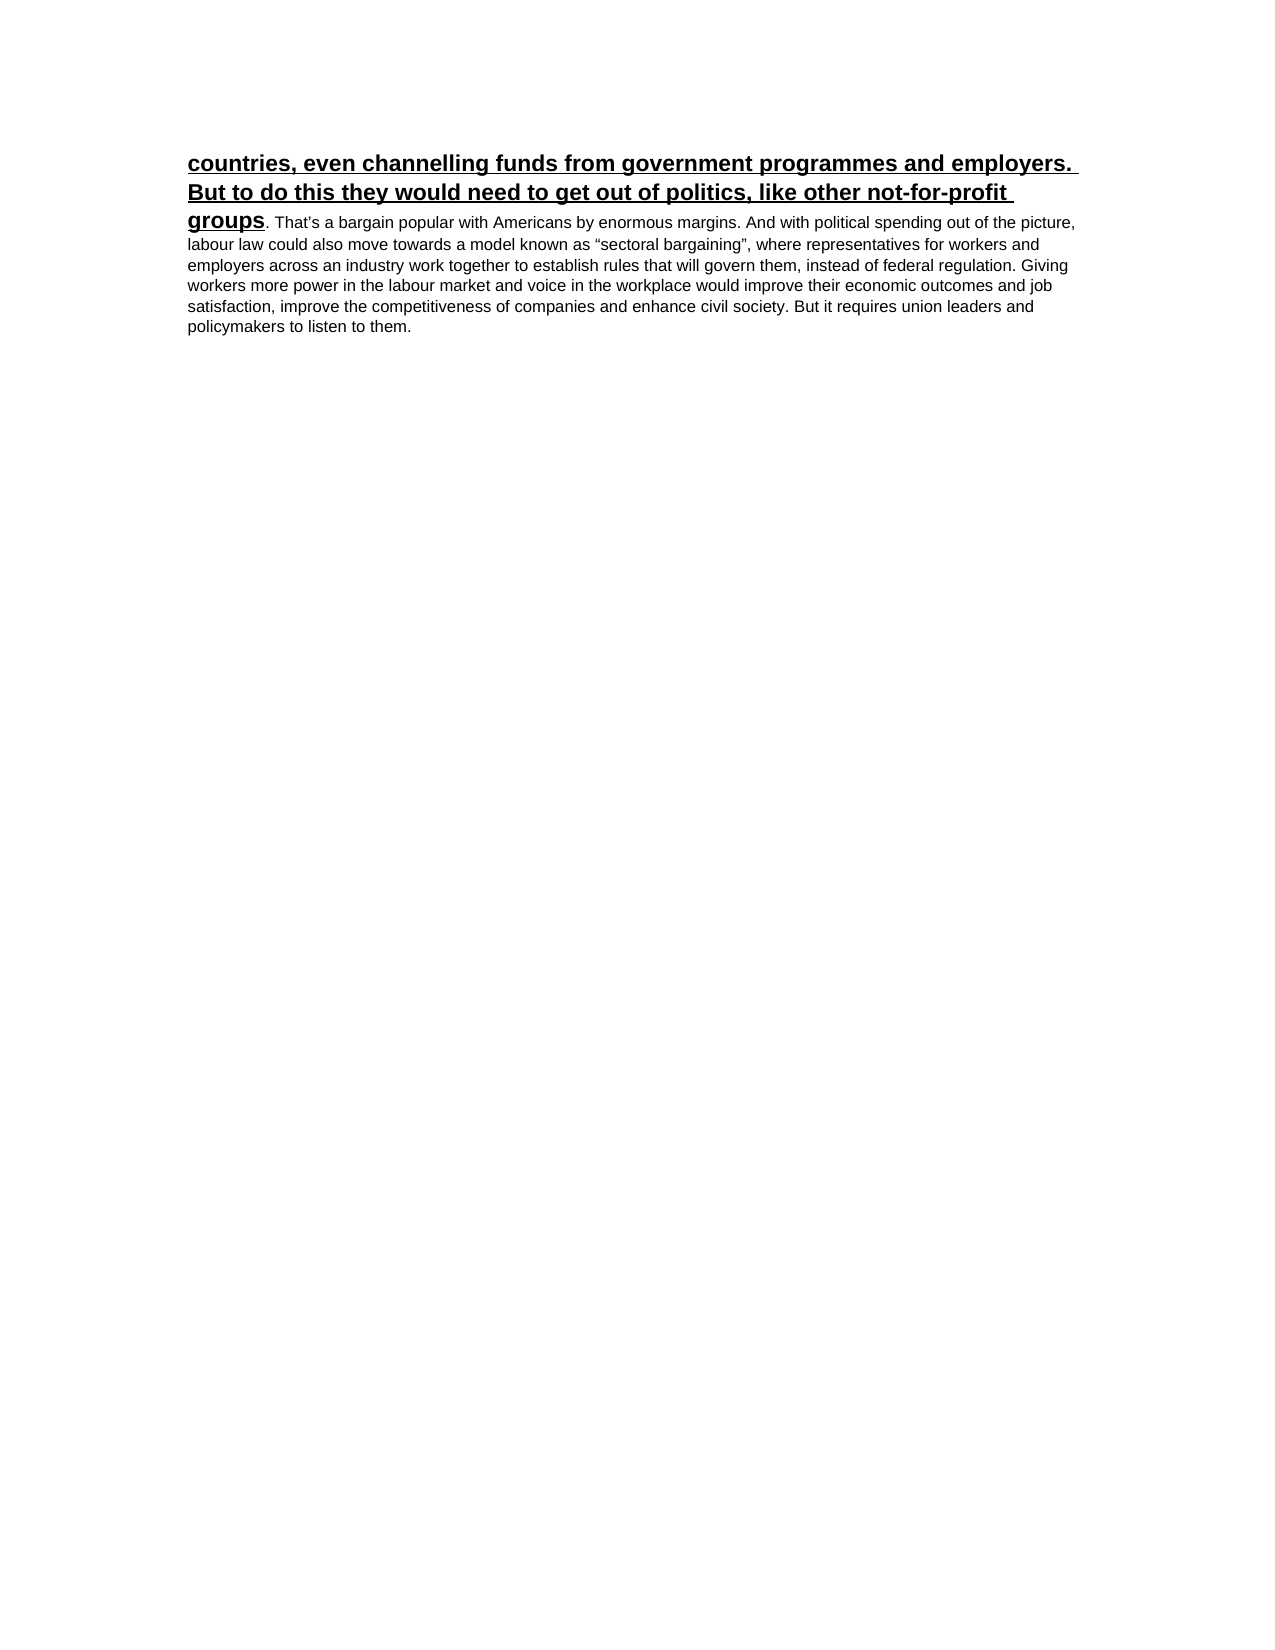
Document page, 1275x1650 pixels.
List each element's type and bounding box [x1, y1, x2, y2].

text [187, 150, 1087, 336]
